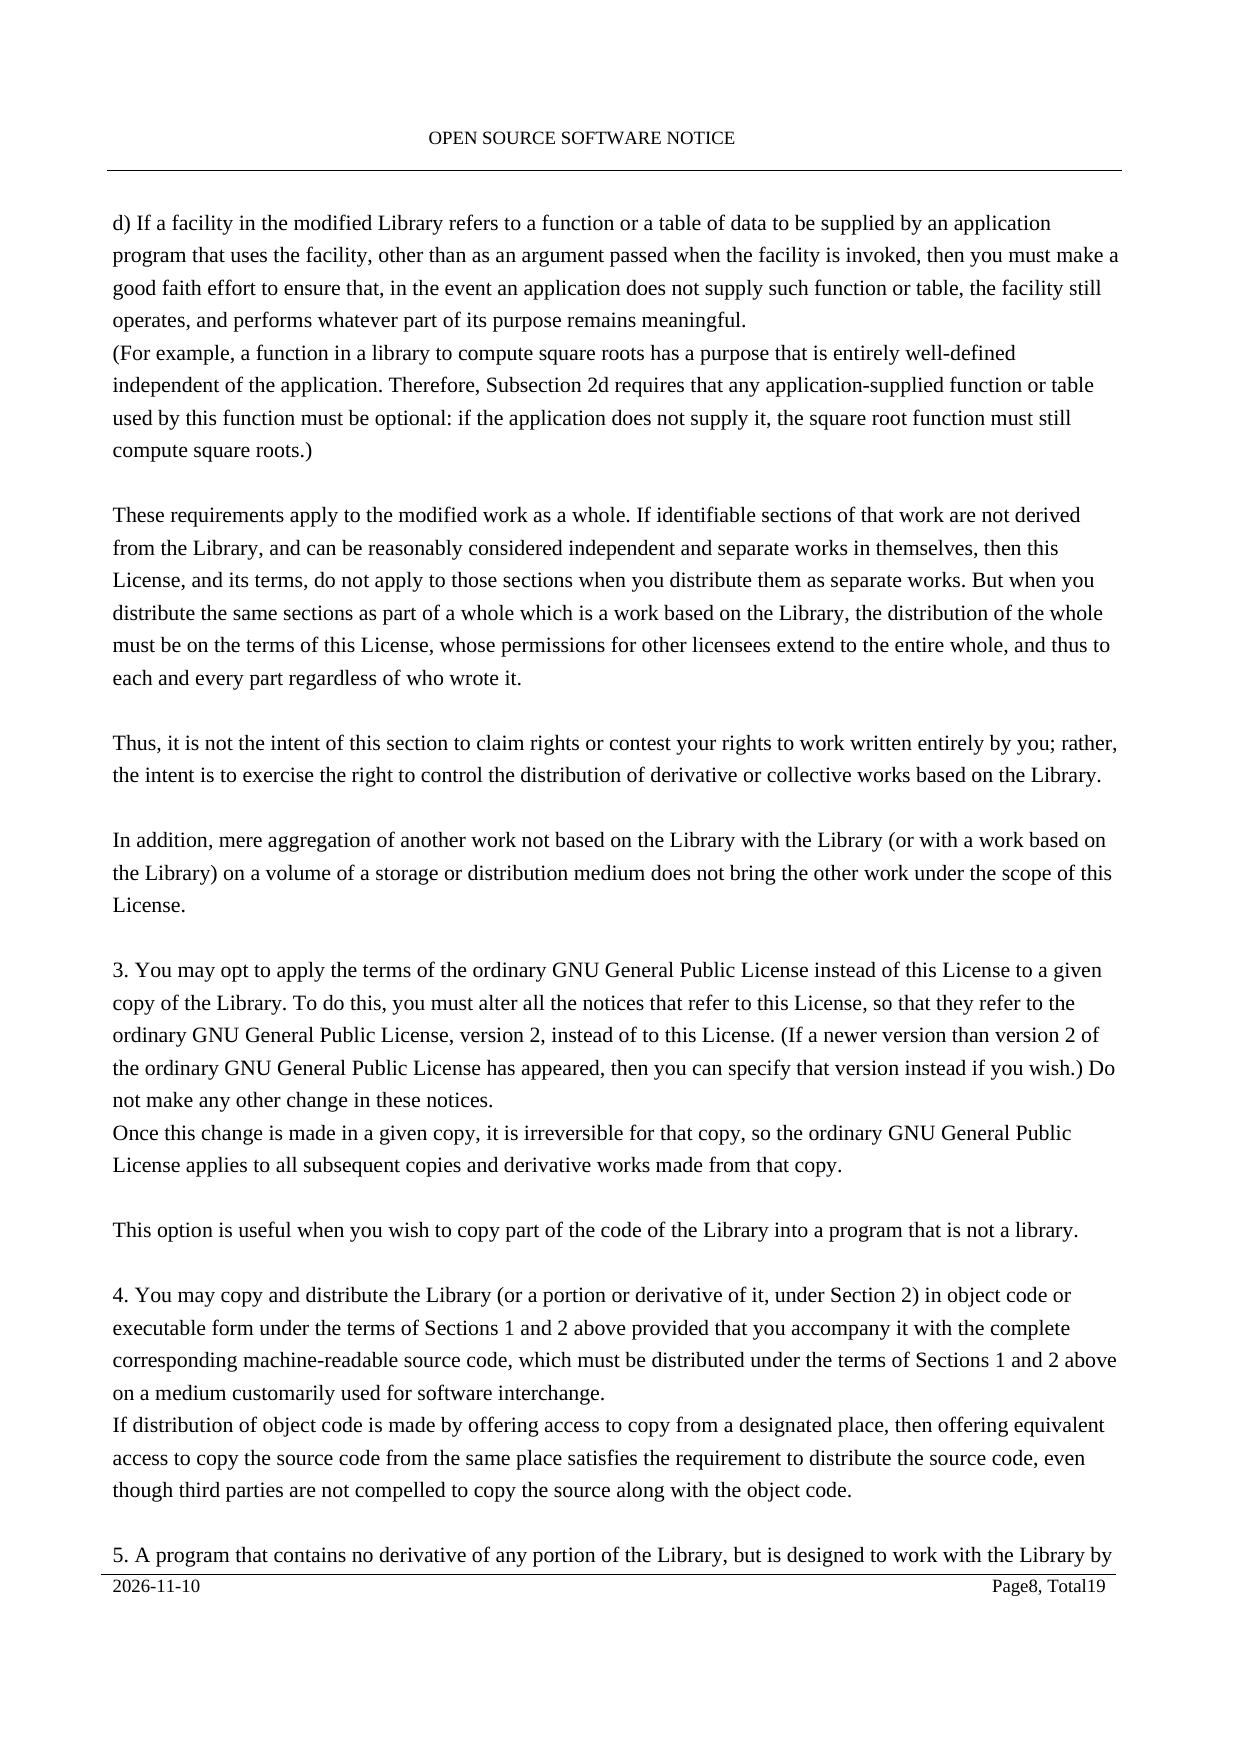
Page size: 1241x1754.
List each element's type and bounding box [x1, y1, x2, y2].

text [112, 206, 1128, 1571]
